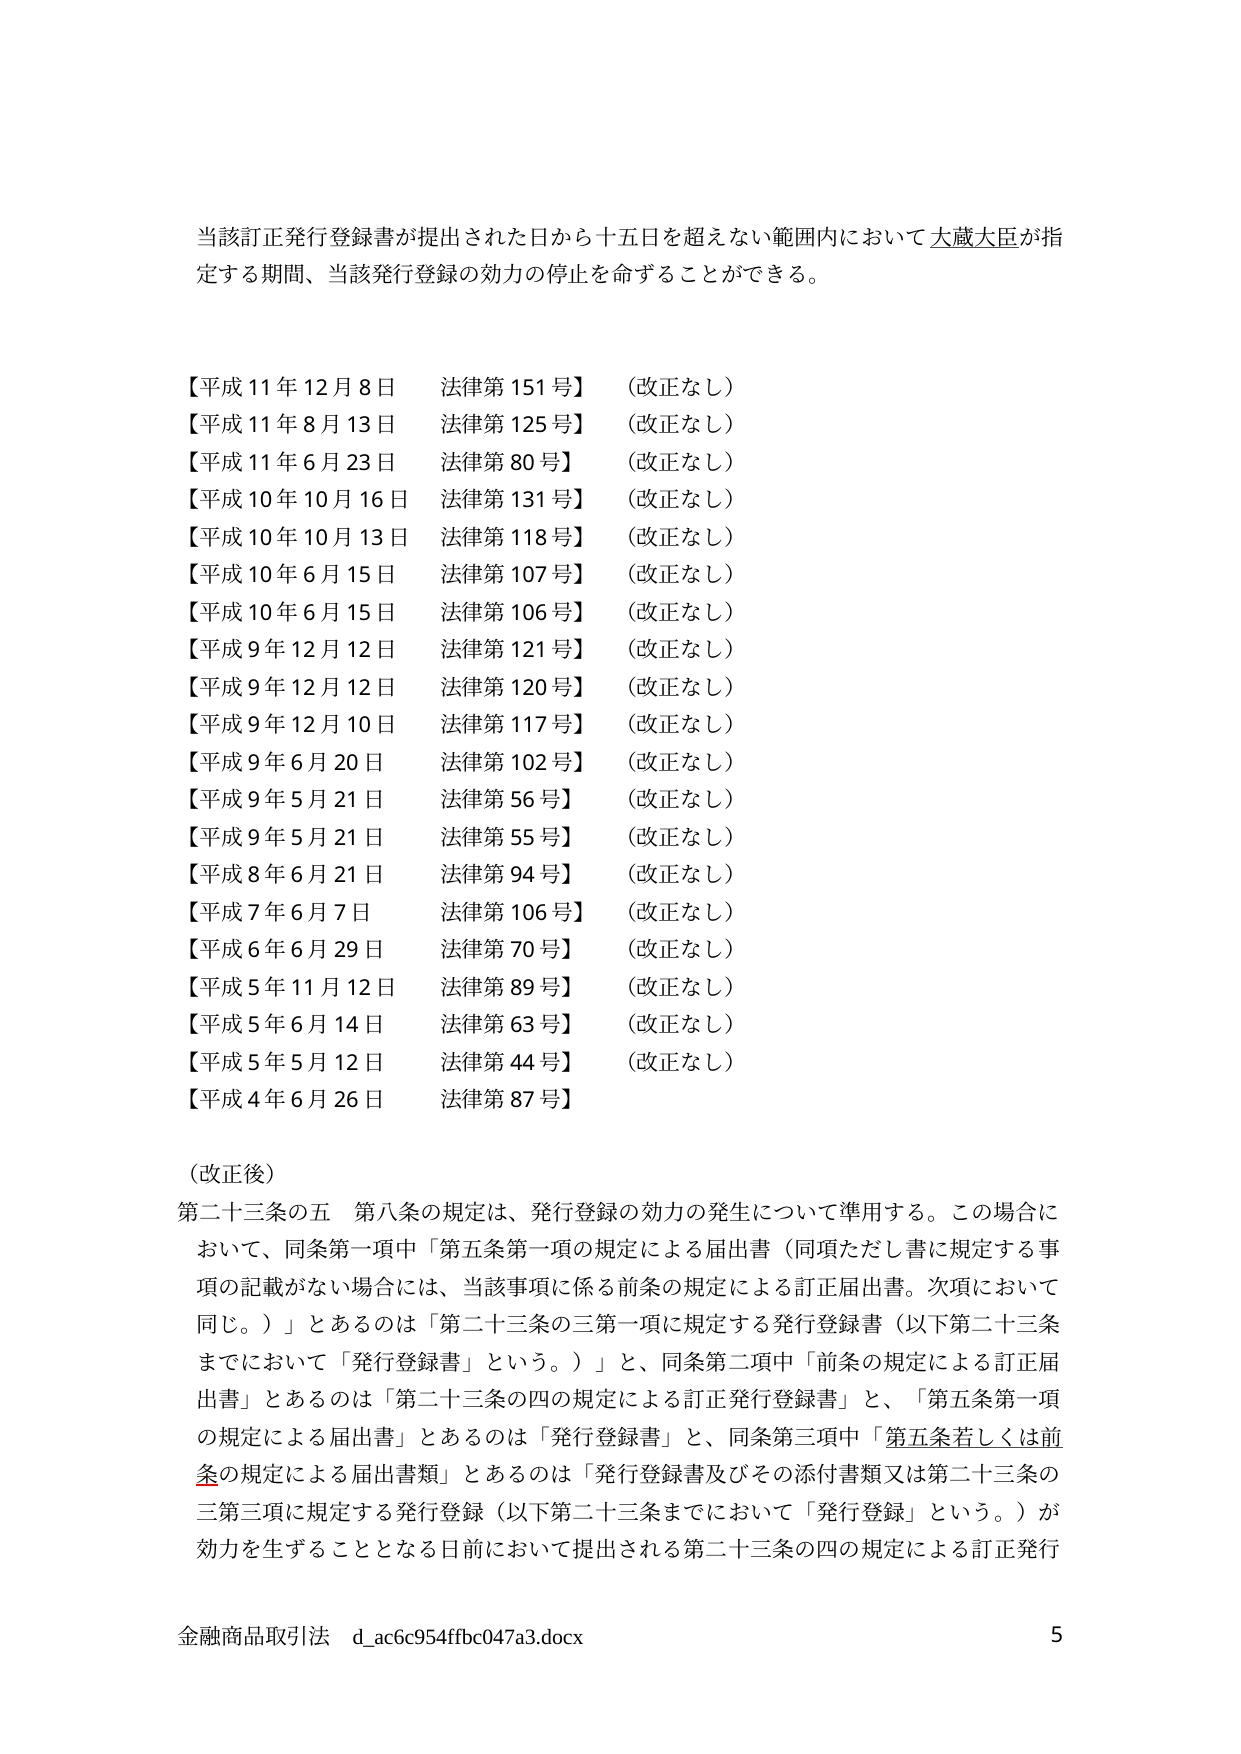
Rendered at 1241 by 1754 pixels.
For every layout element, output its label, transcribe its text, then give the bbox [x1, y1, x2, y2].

text 【平成7年6月7日 法律第106号】 （改正なし） [177, 892, 1063, 929]
text 【平成9年5月21日 法律第55号】 （改正なし） [177, 817, 1063, 854]
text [177, 217, 1063, 292]
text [177, 1192, 1063, 1567]
text 【平成9年6月20日 法律第102号】 （改正なし） [177, 742, 1063, 779]
text 【平成10年6月15日 法律第107号】 （改正なし） [177, 554, 1063, 592]
text 【平成8年6月21日 法律第94号】 （改正なし） [177, 854, 1063, 892]
text （改正後） [177, 1154, 1063, 1192]
text 【平成5年5月12日 法律第44号】 （改正なし） [177, 1042, 1063, 1079]
text 【平成9年12月10日 法律第117号】 （改正なし） [177, 704, 1063, 742]
text 【平成5年11月12日 法律第89号】 （改正なし） [177, 967, 1063, 1004]
text 【平成9年5月21日 法律第56号】 （改正なし） [177, 779, 1063, 817]
text 【平成9年12月12日 法律第120号】 （改正なし） [177, 667, 1063, 704]
text 【平成11年12月8日 法律第151号】 （改正なし） [177, 367, 1063, 404]
text 【平成4年6月26日 法律第87号】 [177, 1079, 1063, 1117]
text 【平成10年10月13日 法律第118号】 （改正なし） [177, 517, 1063, 554]
text 【平成5年6月14日 法律第63号】 （改正なし） [177, 1004, 1063, 1042]
text 【平成11年6月23日 法律第80号】 （改正なし） [177, 442, 1063, 479]
text 【平成10年10月16日 法律第131号】 （改正なし） [177, 479, 1063, 517]
text 【平成10年6月15日 法律第106号】 （改正なし） [177, 592, 1063, 629]
text 【平成11年8月13日 法律第125号】 （改正なし） [177, 404, 1063, 442]
text 【平成6年6月29日 法律第70号】 （改正なし） [177, 929, 1063, 967]
text 【平成9年12月12日 法律第121号】 （改正なし） [177, 629, 1063, 667]
